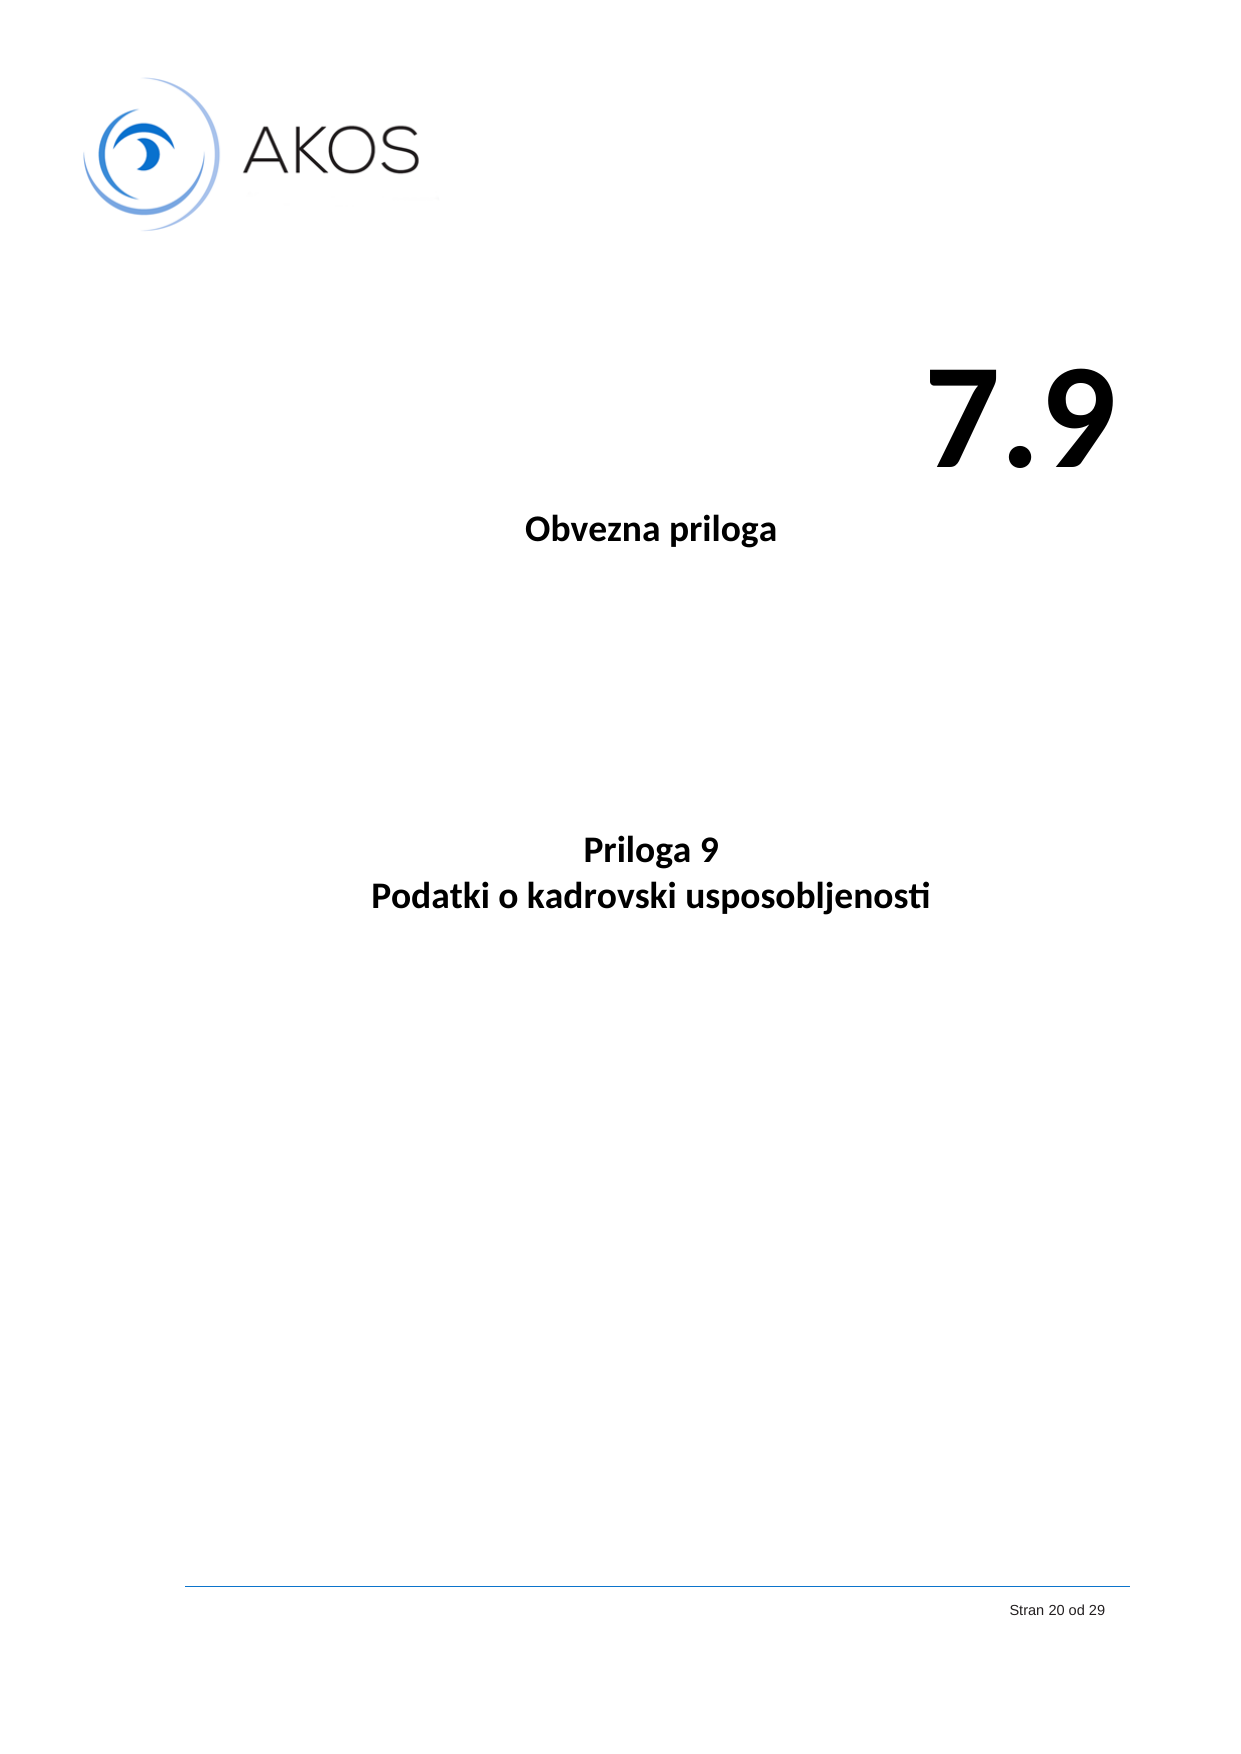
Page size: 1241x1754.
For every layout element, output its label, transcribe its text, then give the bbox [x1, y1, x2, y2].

picture [81, 73, 443, 235]
text Obvezna priloga [186, 505, 1116, 551]
text Priloga 9 [186, 826, 1116, 872]
text 7.9 [186, 322, 1116, 505]
text Podatki o kadrovski usposobljenosti [186, 872, 1116, 917]
